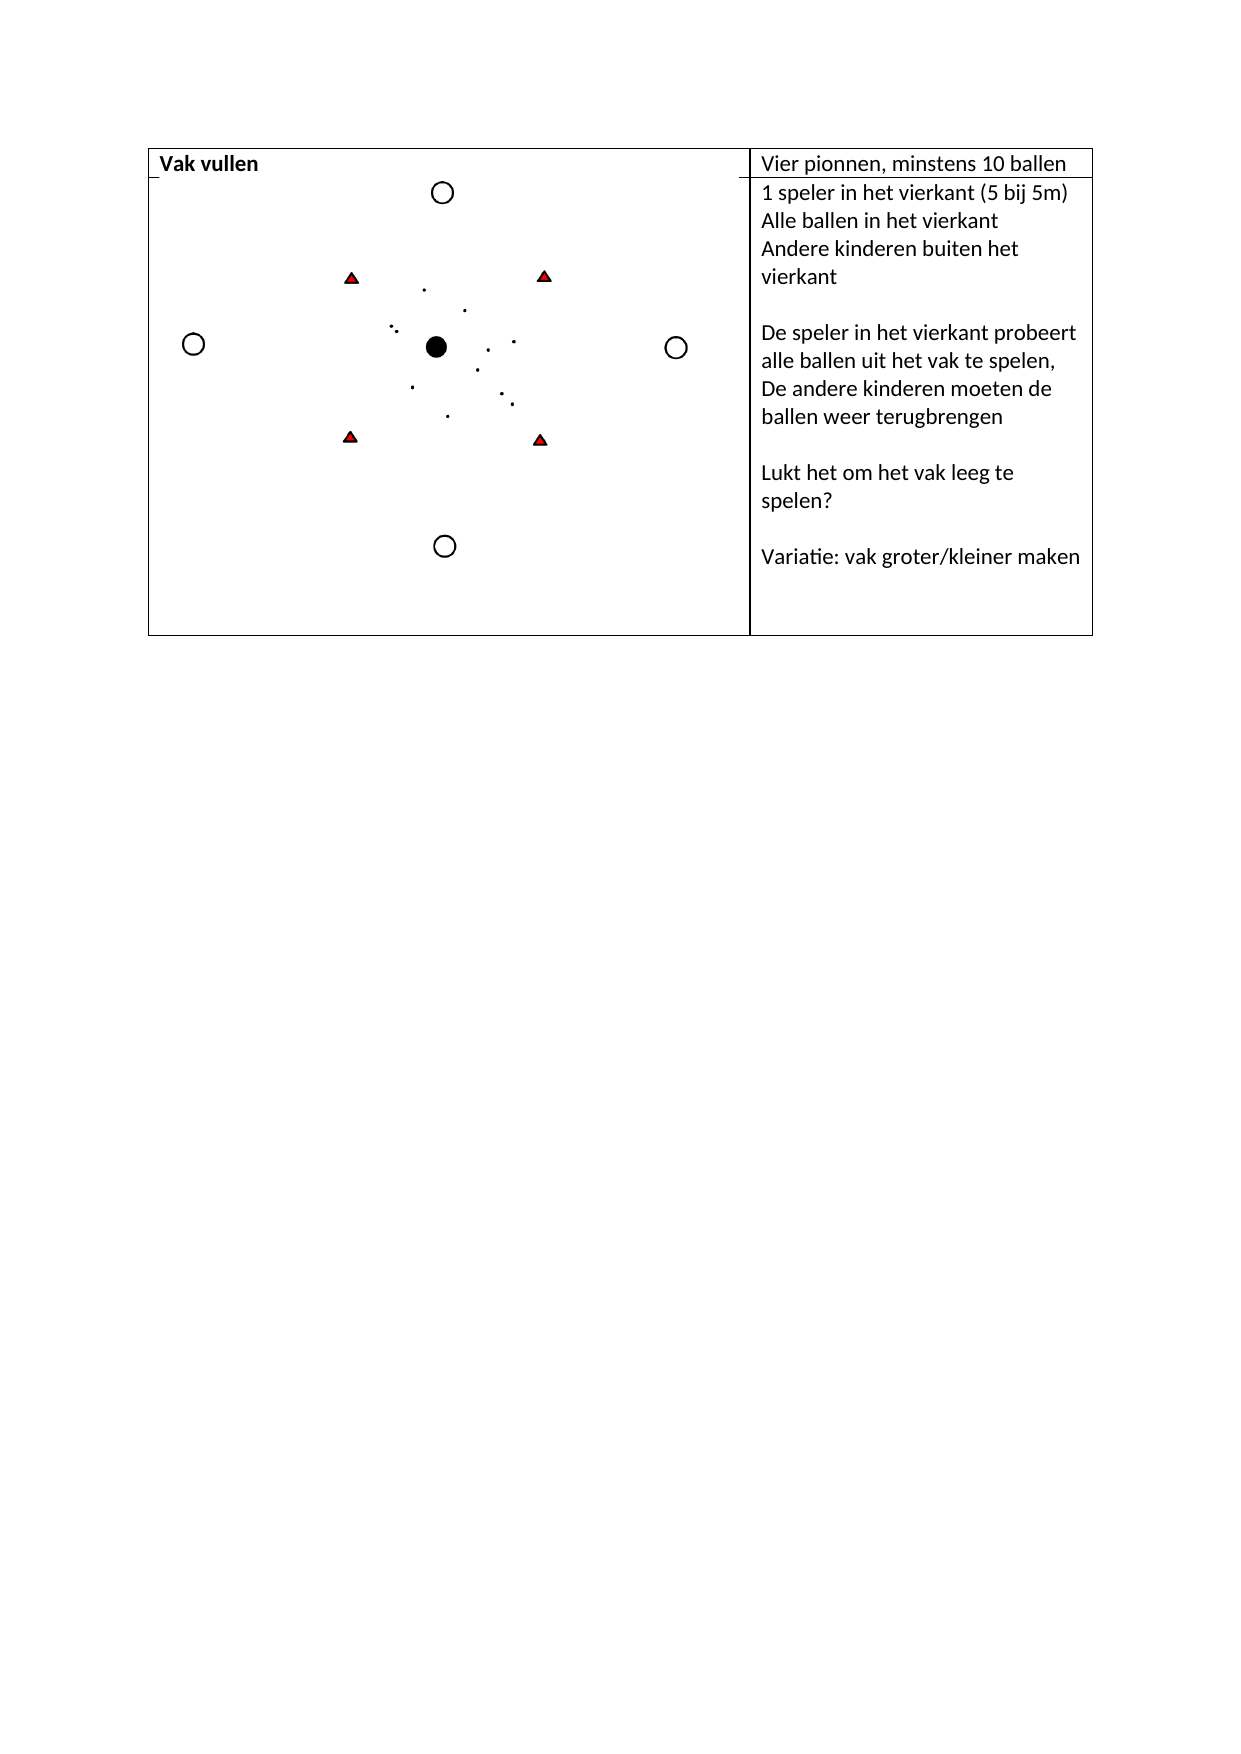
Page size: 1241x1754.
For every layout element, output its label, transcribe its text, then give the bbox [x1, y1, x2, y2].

table_cell [149, 178, 749, 635]
table_header Vak vullen [149, 149, 749, 177]
table_cell 1 speler in het vierkant (5 bij 5m) Alle ballen in het vierkant Andere kinderen buiten het vierkant De speler in het vierkant probeert alle ballen uit het vak te spelen, De andere kinderen moeten de ballen weer terugbrengen Lukt het om het vak leeg te spelen? Variatie: vak groter/kleiner maken [751, 178, 1092, 635]
picture [159, 177, 739, 561]
table_header Vier pionnen, minstens 10 ballen [751, 149, 1092, 177]
